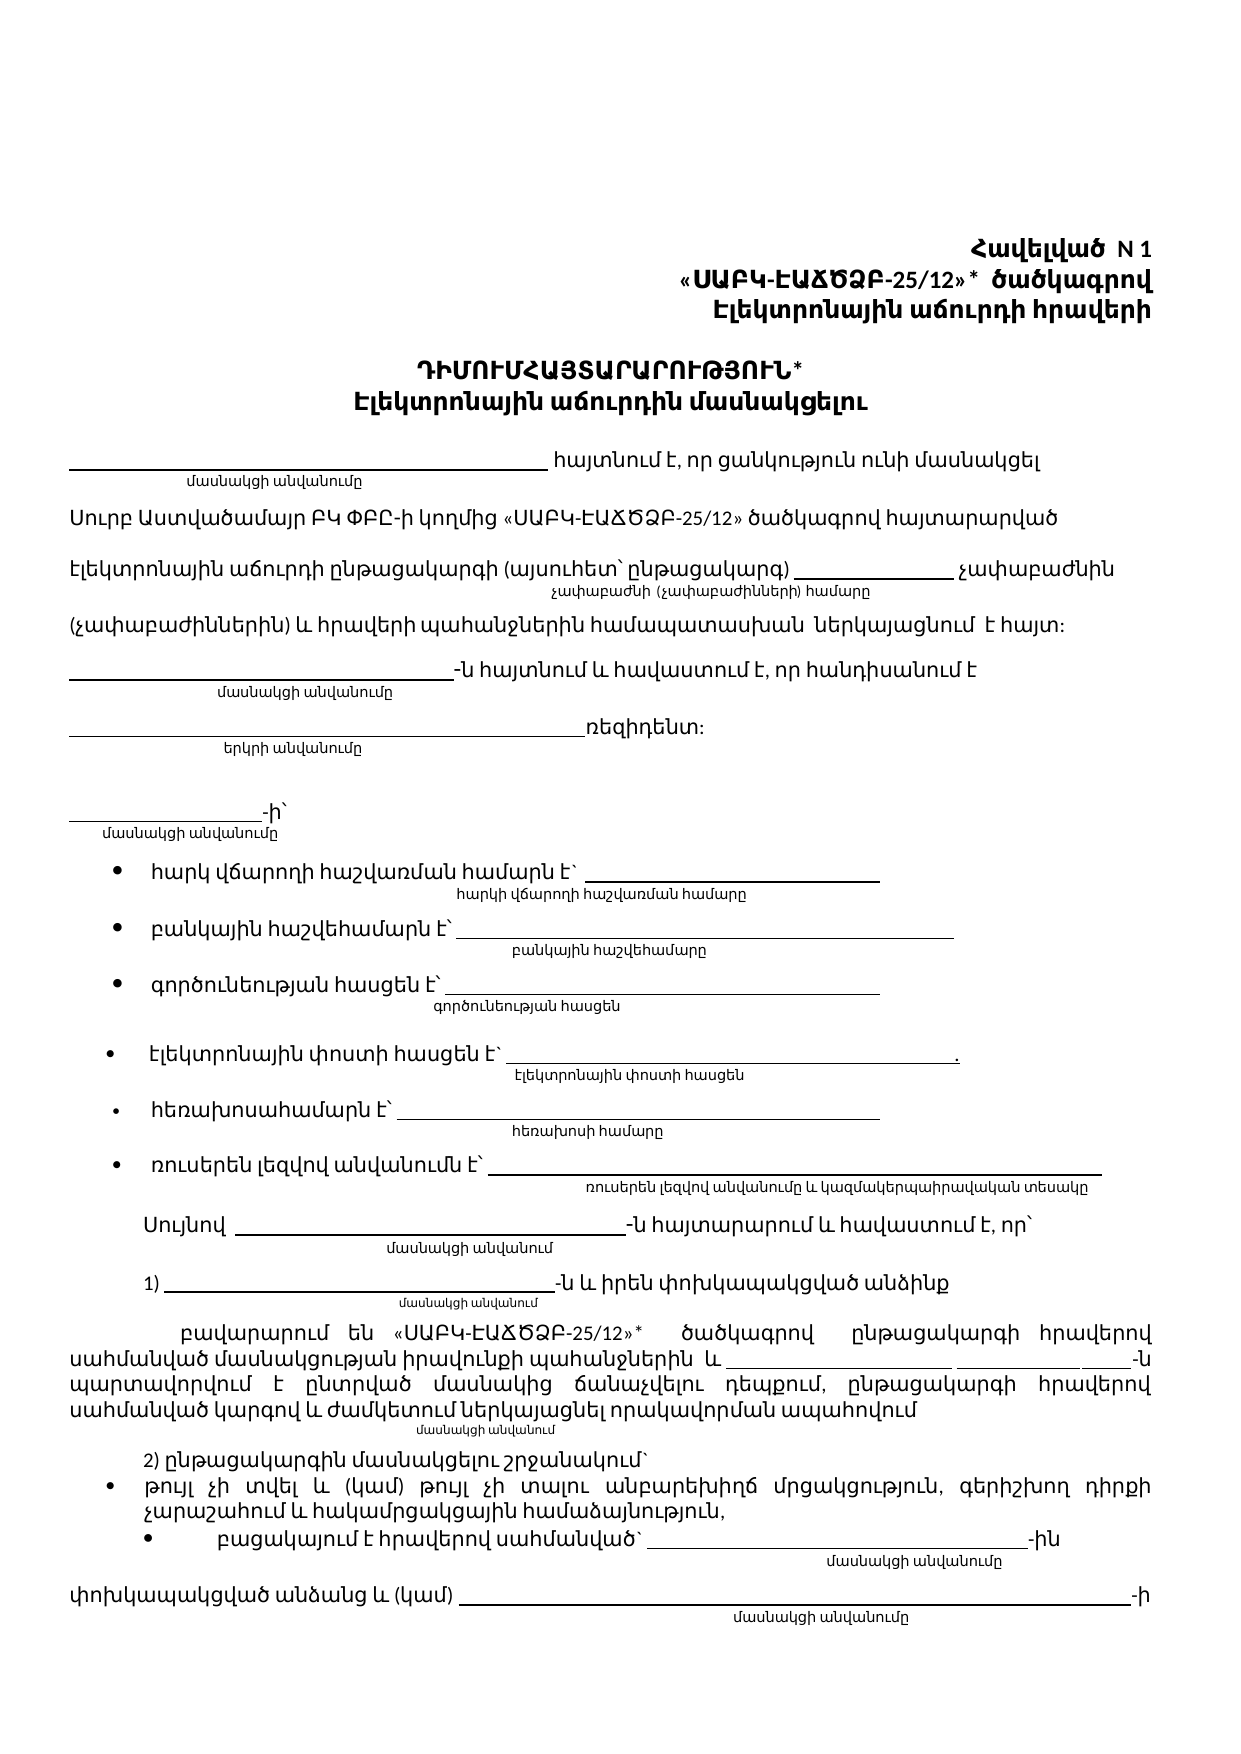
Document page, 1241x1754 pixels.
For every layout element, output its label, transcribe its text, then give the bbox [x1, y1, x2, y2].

text մասնակցի անվանումը [69, 1552, 1152, 1582]
text մասնակցի անվանում [69, 1422, 1152, 1448]
text (չափաբաժիններին) և հրավերի պահանջներին համապատասխան ներկայացնում է հայտ: [69, 612, 1152, 638]
list հեռախոսահամարն է՝ [113, 1097, 1152, 1122]
text ռուսերեն լեզվով անվանումը և կազմակերպաիրավական տեսակը [512, 1178, 1152, 1209]
text մասնակցի անվանումը [69, 824, 1152, 855]
list էլեկտրոնային փոստի հասցեն է` . [107, 1041, 1152, 1066]
text էլեկտրոնային աճուրդի ընթացակարգի (այսուհետ՝ ընթացակարգ) չափաբաժնին [69, 556, 1152, 582]
text Սուրբ Աստվածամայր ԲԿ ՓԲԸ-ի կողմից «ՍԱԲԿ-ԷԱՃԾՁԲ-25/12» ծածկագրով հայտարարված [69, 503, 1152, 531]
text փոխկապակցված անձանց և (կամ) -ի [69, 1582, 1152, 1608]
text գործունեության հասցեն [69, 998, 1152, 1028]
list հարկ վճարողի հաշվառման համարն է` [113, 855, 1152, 885]
text 2) ընթացակարգին մասնակցելու շրջանակում` [69, 1448, 1152, 1473]
list բանկային հաշվեհամարն է՝ [113, 916, 1152, 941]
list թույլ չի տվել և (կամ) թույլ չի տալու անբարեխիղճ մրցակցություն, գերիշխող դիրքի չարաշահում և հակամրցակցային համաձայնություն, [107, 1473, 1152, 1524]
text հարկի վճարողի հաշվառման համարը [69, 885, 1152, 916]
text մասնակցի անվանում [69, 1295, 1152, 1321]
subtitle Էլեկտրոնային աճուրդին մասնակցելու [69, 386, 1152, 417]
text հեռախոսի համարը [438, 1122, 1152, 1153]
text հայտնում է, որ ցանկություն ունի մասնակցել [69, 447, 1152, 472]
text ռեզիդենտ: [69, 714, 1152, 739]
text Հավելված N 1 [69, 233, 1152, 264]
text մասնակցի անվանումը [69, 472, 1152, 503]
list բացակայում է հրավերով սահմանված` -ին [69, 1524, 1152, 1552]
text ԴԻՄՈՒՄՀԱՅՏԱՐԱՐՈՒԹՅՈՒՆ* [69, 356, 1152, 386]
text էլեկտրոնային փոստի հասցեն [69, 1066, 1152, 1097]
text մասնակցի անվանումը [69, 684, 1152, 714]
list գործունեության հասցեն է՝ [113, 972, 1152, 998]
text չափաբաժնի (չափաբաժինների) համարը [69, 582, 1152, 612]
text «ՍԱԲԿ-ԷԱՃԾՁԲ-25/12»* ծածկագրով [69, 264, 1152, 294]
text մասնակցի անվանում [69, 1239, 1152, 1270]
text -ի՝ [69, 799, 1152, 824]
text բավարարում են «ՍԱԲԿ-ԷԱՃԾՁԲ-25/12»* ծածկագրով ընթացակարգի հրավերով սահմանված մասնակցության իրավունքի պահանջներին և -ն պարտավորվում է ընտրված մասնակից ճանաչվելու դեպքում, ընթացակարգի հրավերով սահմանված կարգով և ժամկետում ներկայացնել որակավորման ապահովում [69, 1321, 1152, 1422]
text Սույնով -ն հայտարարում և հավաստում է, որ՝ [69, 1209, 1152, 1239]
text բանկային հաշվեհամարը [438, 941, 1152, 972]
text 1) -ն և իրեն փոխկապակցված անձինք [69, 1270, 1152, 1295]
text Էլեկտրոնային աճուրդի հրավերի [69, 294, 1152, 325]
text մասնակցի անվանումը [69, 1608, 1152, 1638]
text -ն հայտնում և հավաստում է, որ հանդիսանում է [69, 653, 1152, 684]
text երկրի անվանումը [69, 739, 1152, 770]
list ռուսերեն լեզվով անվանումն է՝ [113, 1153, 1152, 1178]
